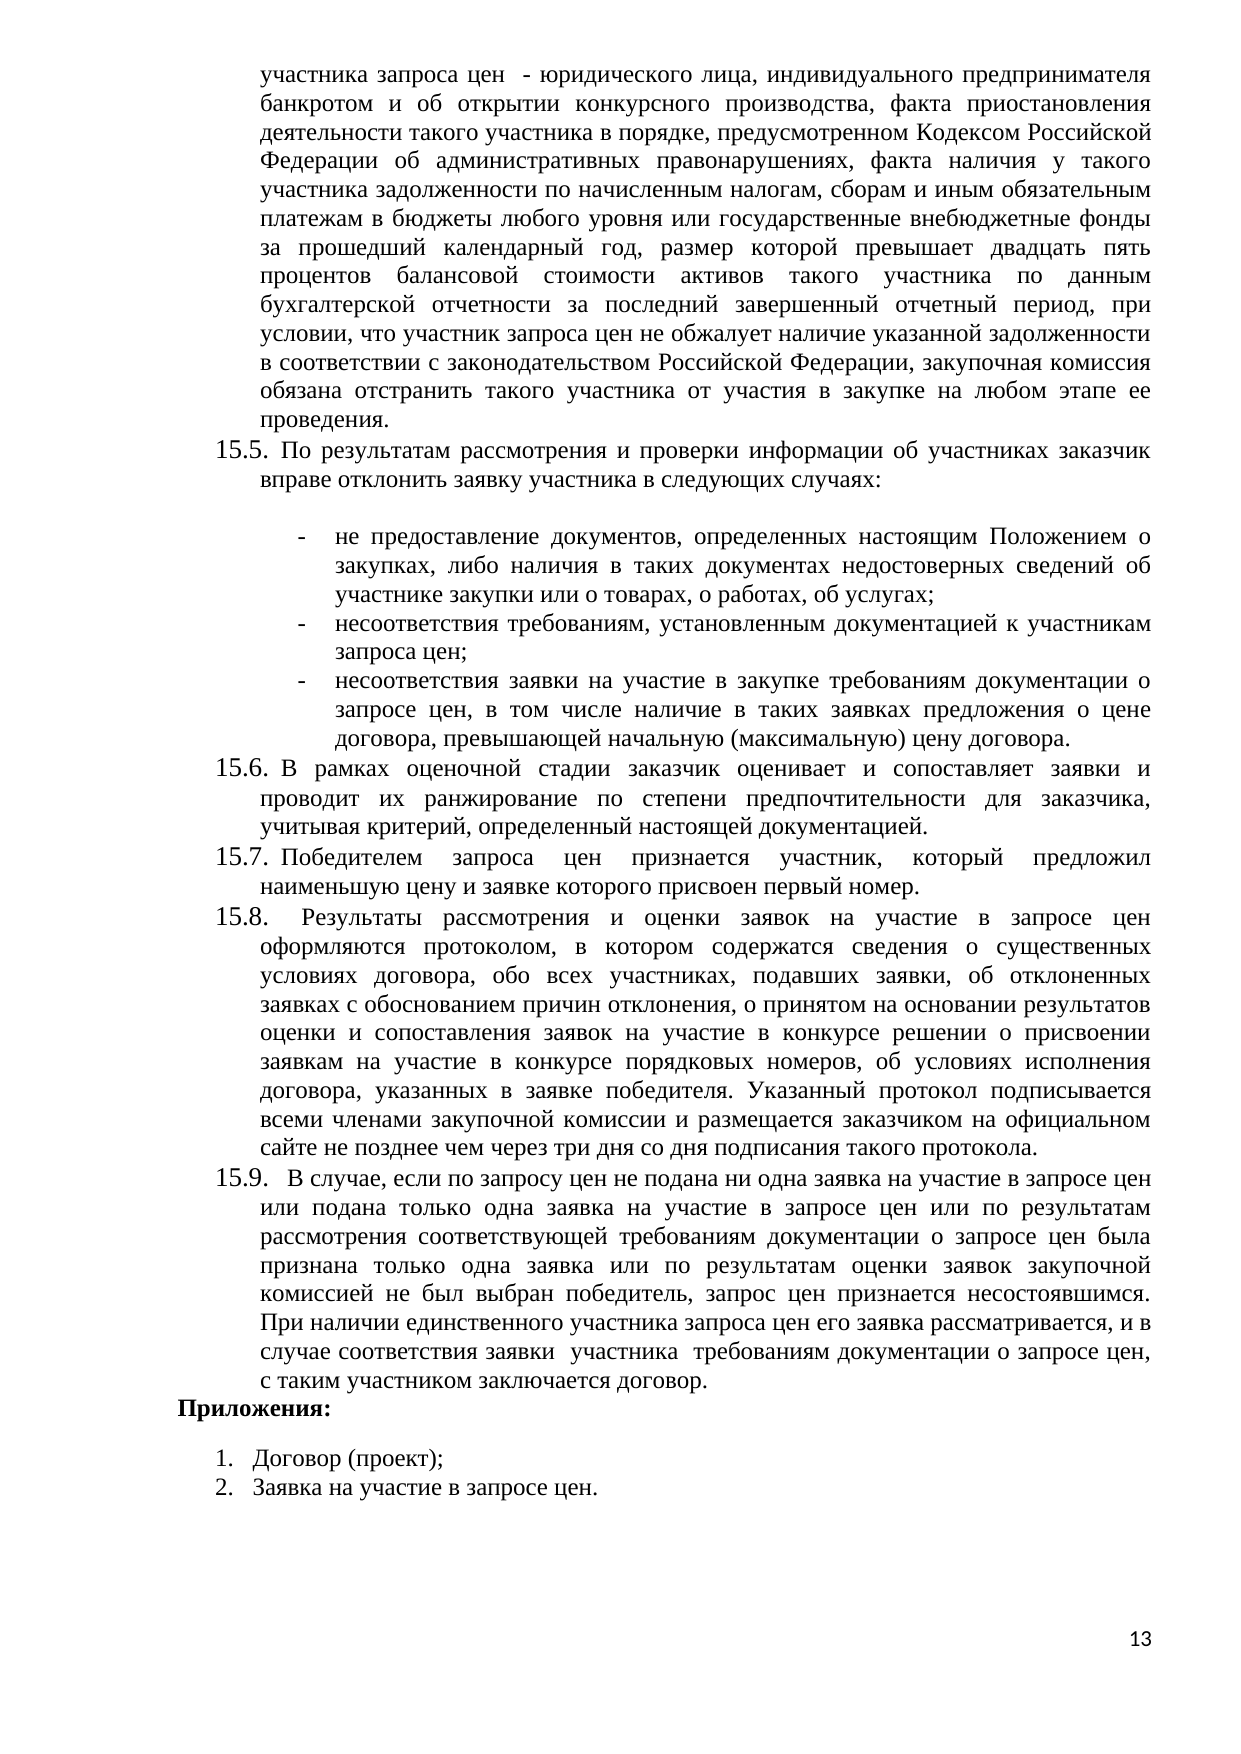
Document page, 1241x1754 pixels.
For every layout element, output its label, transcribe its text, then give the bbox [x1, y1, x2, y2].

list Заявка на участие в запросе цен. [215, 1472, 1152, 1501]
list не предоставление документов, определенных настоящим Положением о закупках, либо наличия в таких документах недостоверных сведений об участнике закупки или о товарах, о работах, об услугах; [297, 521, 1152, 608]
list несоответствия требованиям, установленным документацией к участникам запроса цен; [297, 608, 1152, 665]
list В случае, если по запросу цен не подана ни одна заявка на участие в запросе цен или подана только одна заявка на участие в запросе цен или по результатам рассмотрения соответствующей требованиям документации о запросе цен была признана только одна заявка или по результатам оценки заявок закупочной комиссией не был выбран победитель, запрос цен признается несостоявшимся. При наличии единственного участника запроса цен его заявка рассматривается, и в случае соответствия заявки участника требованиям документации о запросе цен, с таким участником заключается договор. [215, 1161, 1152, 1393]
list По результатам рассмотрения и проверки информации об участниках заказчик вправе отклонить заявку участника в следующих случаях: [215, 433, 1152, 493]
list несоответствия заявки на участие в закупке требованиям документации о запросе цен, в том числе наличие в таких заявках предложения о цене договора, превышающей начальную (максимальную) цену договора. [297, 665, 1152, 751]
list Договор (проект); [215, 1443, 1152, 1472]
text Приложения: [177, 1393, 1152, 1422]
list В рамках оценочной стадии заказчик оценивает и сопоставляет заявки и проводит их ранжирование по степени предпочтительности для заказчика, учитывая критерий, определенный настоящей документацией. [215, 751, 1152, 840]
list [215, 59, 1152, 433]
list Результаты рассмотрения и оценки заявок на участие в запросе цен оформляются протоколом, в котором содержатся сведения о существенных условиях договора, обо всех участниках, подавших заявки, об отклоненных заявках с обоснованием причин отклонения, о принятом на основании результатов оценки и сопоставления заявок на участие в конкурсе решении о присвоении заявкам на участие в конкурсе порядковых номеров, об условиях исполнения договора, указанных в заявке победителя. Указанный протокол подписывается всеми членами закупочной комиссии и размещается заказчиком на официальном сайте не позднее чем через три дня со дня подписания такого протокола. [215, 900, 1152, 1161]
list Победителем запроса цен признается участник, который предложил наименьшую цену и заявке которого присвоен первый номер. [215, 840, 1152, 900]
